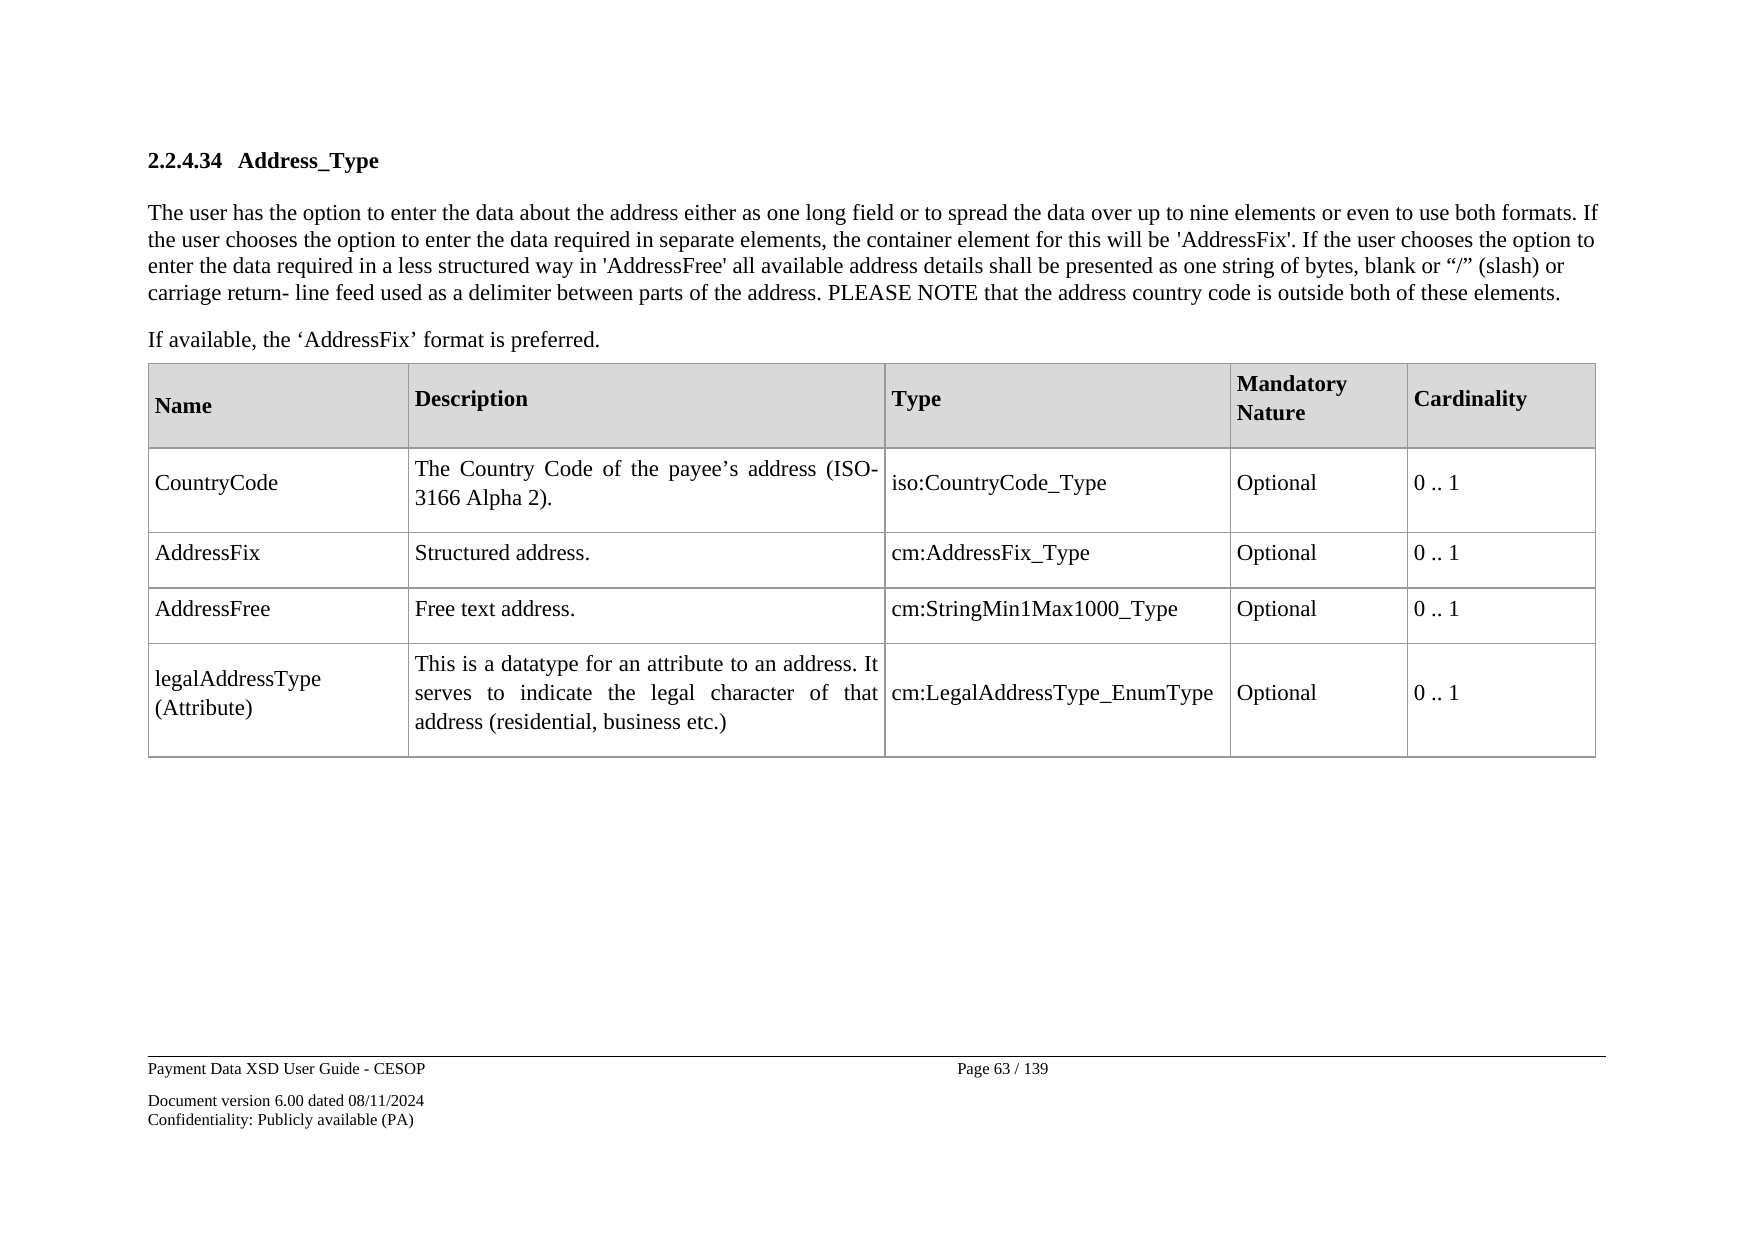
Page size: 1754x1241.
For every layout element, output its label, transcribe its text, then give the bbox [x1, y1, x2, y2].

table_cell AddressFree [149, 589, 408, 642]
table_cell legalAddressType (Attribute) [149, 644, 408, 756]
table_header Description [409, 364, 884, 447]
table_header Name [149, 364, 408, 447]
table_cell CountryCode [149, 449, 408, 531]
table_cell cm:StringMin1Max1000_Type [886, 589, 1230, 642]
table_cell 0 .. 1 [1408, 589, 1595, 642]
table_header Mandatory Nature [1231, 364, 1407, 447]
table_cell 0 .. 1 [1408, 533, 1595, 587]
table_cell cm:LegalAddressType_EnumType [886, 644, 1230, 756]
table_cell 0 .. 1 [1408, 644, 1595, 756]
table_cell iso:CountryCode_Type [886, 449, 1230, 531]
table_cell This is a datatype for an attribute to an address. It serves to indicate the legal character of that address (residential, business etc.) [409, 644, 884, 756]
table_cell Structured address. [409, 533, 884, 587]
table_cell Optional [1231, 589, 1407, 642]
table_cell 0 .. 1 [1408, 449, 1595, 531]
table_cell Free text address. [409, 589, 884, 642]
table_header Type [886, 364, 1230, 447]
table_cell Optional [1231, 533, 1407, 587]
table_cell cm:AddressFix_Type [886, 533, 1230, 587]
table_cell Optional [1231, 449, 1407, 531]
table_cell AddressFix [149, 533, 408, 587]
table_cell The Country Code of the payee’s address (ISO-3166 Alpha 2). [409, 449, 884, 531]
text The user has the option to enter the data about the address either as one long field or to spread the data over up to nine elements or even to use both formats. If the user chooses the option to enter the data required in separate elements, the container element for this will be 'AddressFix'. If the user chooses the option to enter the data required in a less structured way in 'AddressFree' all available address details shall be presented as one string of bytes, blank or “/” (slash) or carriage return- line feed used as a delimiter between parts of the address. PLEASE NOTE that the address country code is outside both of these elements. [148, 199, 1606, 305]
table_header Cardinality [1408, 364, 1595, 447]
text If available, the ‘AddressFix’ format is preferred. [148, 326, 1606, 352]
table_cell Optional [1231, 644, 1407, 756]
subtitle Address_Type [148, 148, 1606, 174]
